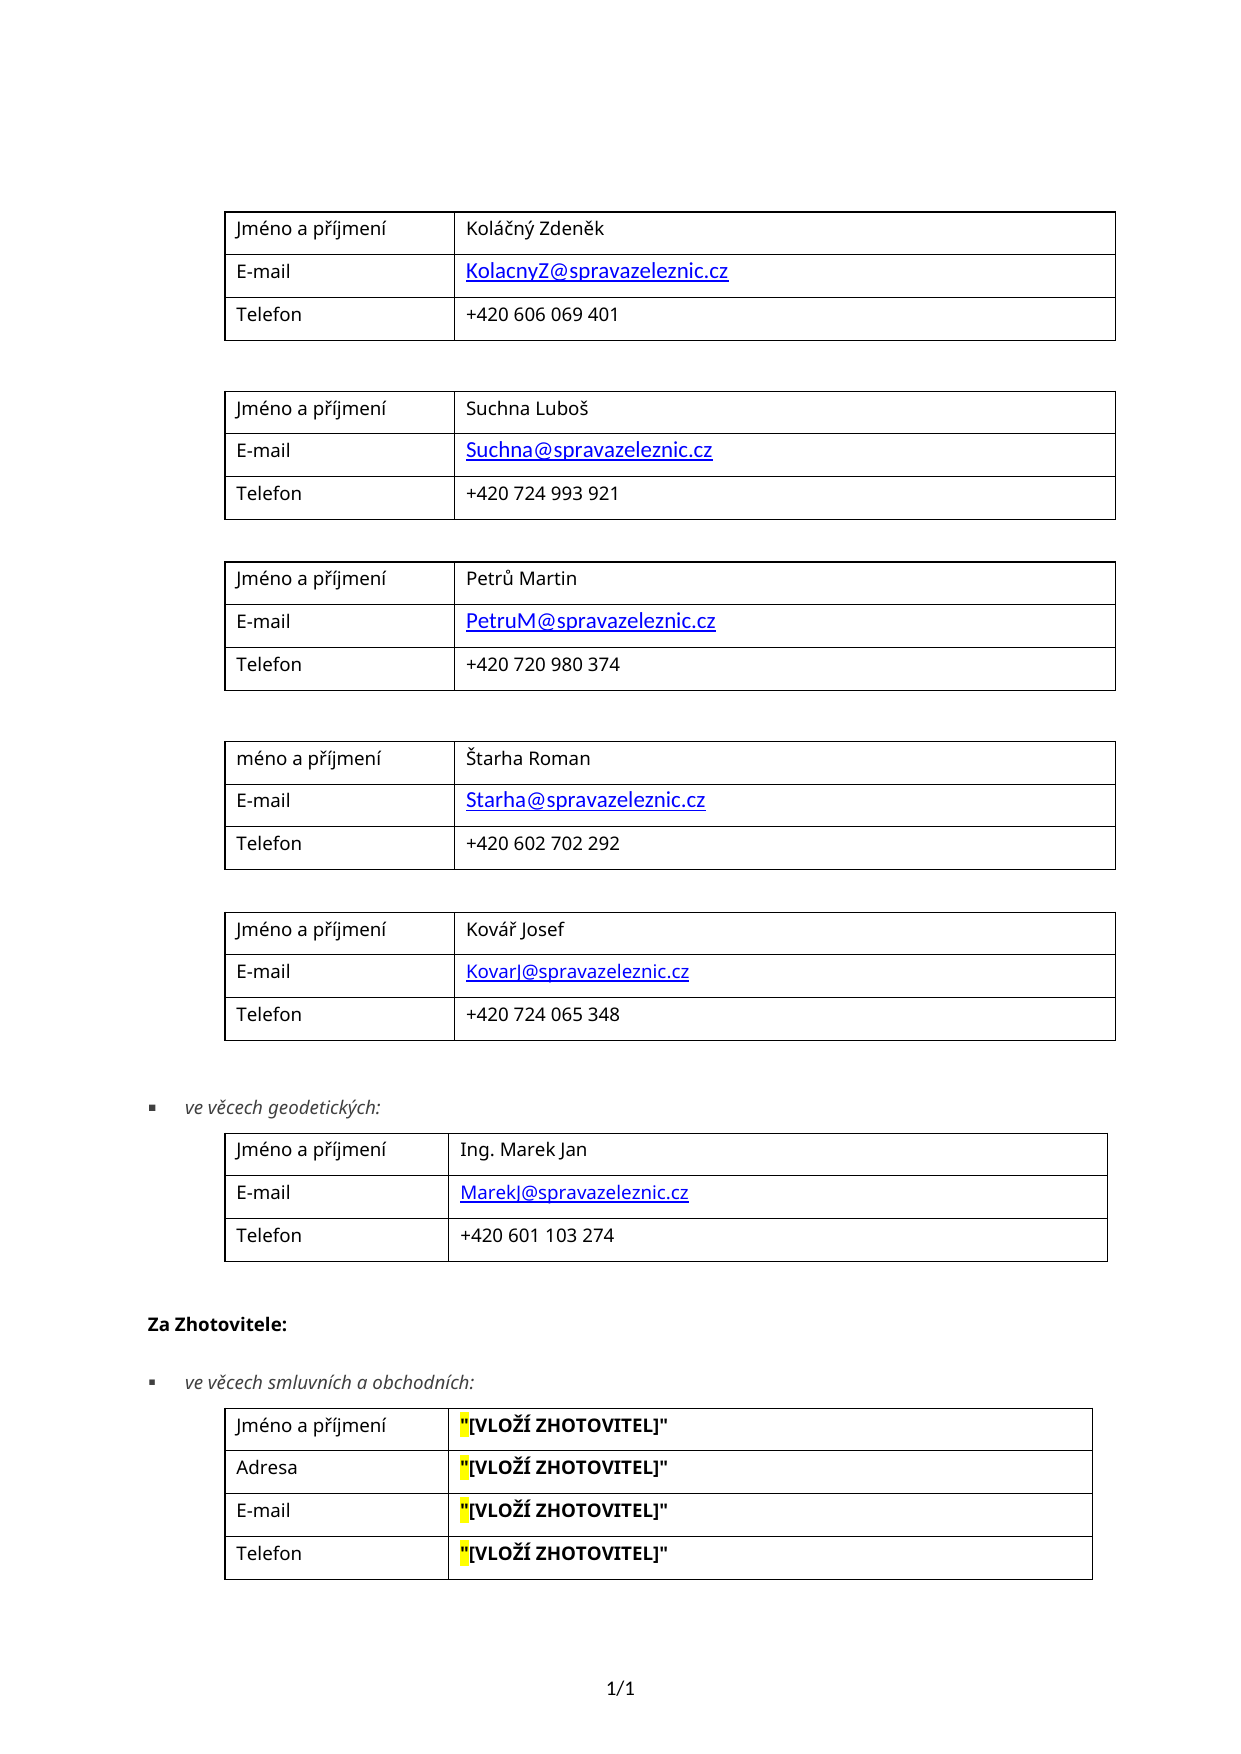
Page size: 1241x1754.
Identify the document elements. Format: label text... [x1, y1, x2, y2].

table_cell E-mail [226, 605, 454, 647]
table_cell MarekJ@spravazeleznic.cz [449, 1176, 1107, 1218]
table_cell KovarJ@spravazeleznic.cz [455, 955, 1115, 997]
table_header Koláčný Zdeněk [455, 213, 1115, 254]
table_header [449, 1409, 1092, 1450]
table_header Jméno a příjmení [226, 1409, 448, 1450]
table_cell Telefon [226, 1537, 448, 1578]
table_cell +420 724 993 921 [455, 477, 1115, 519]
table_cell Telefon [226, 998, 454, 1040]
table_cell Telefon [226, 477, 454, 519]
table_cell +420 720 980 374 [455, 648, 1115, 689]
table_cell Telefon [226, 827, 454, 869]
table_header Ing. Marek Jan [449, 1134, 1107, 1175]
table_header Jméno a příjmení [226, 913, 454, 954]
table_cell Telefon [226, 298, 454, 339]
table_cell +420 602 702 292 [455, 827, 1115, 869]
subtitle ve věcech geodetických: [148, 1091, 1093, 1120]
table_header Jméno a příjmení [226, 1134, 448, 1175]
table_header Jméno a příjmení [226, 392, 454, 433]
table_header Jméno a příjmení [226, 213, 454, 254]
table_header Jméno a příjmení [226, 563, 454, 604]
table_cell [449, 1494, 1092, 1536]
table_header Kovář Josef [455, 913, 1115, 954]
table_cell +420 601 103 274 [449, 1219, 1107, 1261]
table_cell E-mail [226, 955, 454, 997]
table_cell E-mail [226, 785, 454, 826]
text Za Zhotovitele: [148, 1312, 1093, 1337]
table_header Štarha Roman [455, 742, 1115, 783]
table_cell [449, 1537, 1092, 1578]
table_header Suchna Luboš [455, 392, 1115, 433]
table_cell Suchna@spravazeleznic.cz [455, 434, 1115, 476]
table_cell E-mail [226, 1176, 448, 1218]
table_cell E-mail [226, 1494, 448, 1536]
table_cell Adresa [226, 1451, 448, 1493]
table_header Petrů Martin [455, 563, 1115, 604]
table_cell E-mail [226, 434, 454, 476]
table_cell [449, 1451, 1092, 1493]
subtitle ve věcech smluvních a obchodních: [148, 1366, 1093, 1395]
table_cell Starha@spravazeleznic.cz [455, 785, 1115, 826]
table_header méno a příjmení [226, 742, 454, 783]
table_cell E-mail [226, 255, 454, 297]
table_cell PetruM@spravazeleznic.cz [455, 605, 1115, 647]
table_cell +420 724 065 348 [455, 998, 1115, 1040]
table_cell KolacnyZ@spravazeleznic.cz [455, 255, 1115, 297]
table_cell Telefon [226, 1219, 448, 1261]
table_cell Telefon [226, 648, 454, 689]
table_cell +420 606 069 401 [455, 298, 1115, 339]
